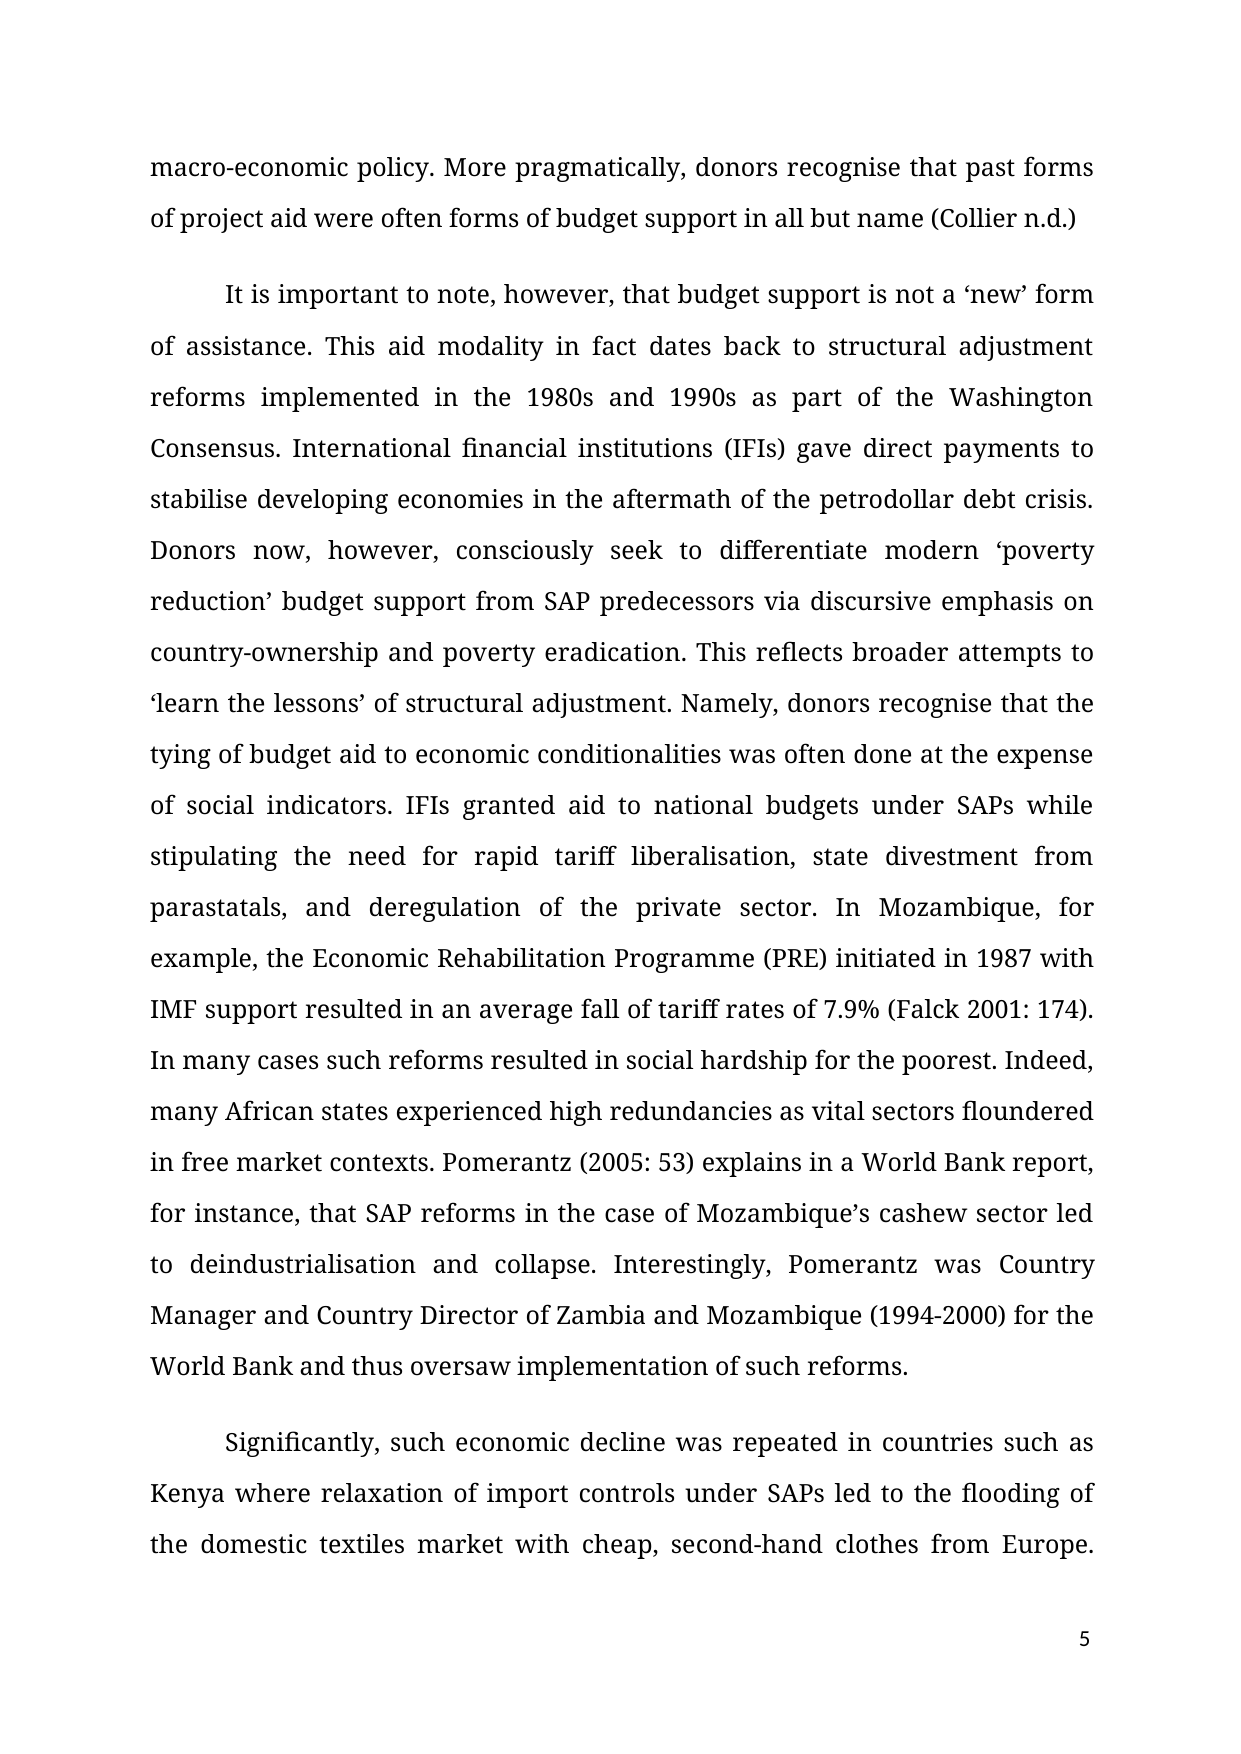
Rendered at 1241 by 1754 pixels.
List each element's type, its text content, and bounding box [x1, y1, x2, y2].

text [150, 150, 1095, 235]
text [150, 1425, 1095, 1561]
text It is important to note, however, that budget support is not a ‘new’ form of assistance. This aid modality in fact dates back to structural adjustment reforms implemented in the 1980s and 1990s as part of the Washington Consensus. International financial institutions (IFIs) gave direct payments to stabilise developing economies in the aftermath of the petrodollar debt crisis. Donors now, however, consciously seek to differentiate modern ‘poverty reduction’ budget support from SAP predecessors via discursive emphasis on country-ownership and poverty eradication. This reflects broader attempts to ‘learn the lessons’ of structural adjustment. Namely, donors recognise that the tying of budget aid to economic conditionalities was often done at the expense of social indicators. IFIs granted aid to national budgets under SAPs while stipulating the need for rapid tariff liberalisation, state divestment from parastatals, and deregulation of the private sector. In Mozambique, for example, the Economic Rehabilitation Programme (PRE) initiated in 1987 with IMF support resulted in an average fall of tariff rates of 7.9% (Falck 2001: 174). In many cases such reforms resulted in social hardship for the poorest. Indeed, many African states experienced high redundancies as vital sectors floundered in free market contexts. Pomerantz (2005: 53) explains in a World Bank report, for instance, that SAP reforms in the case of Mozambique’s cashew sector led to deindustrialisation and collapse. Interestingly, Pomerantz was Country Manager and Country Director of Zambia and Mozambique (1994-2000) for the World Bank and thus oversaw implementation of such reforms. [150, 277, 1095, 1383]
